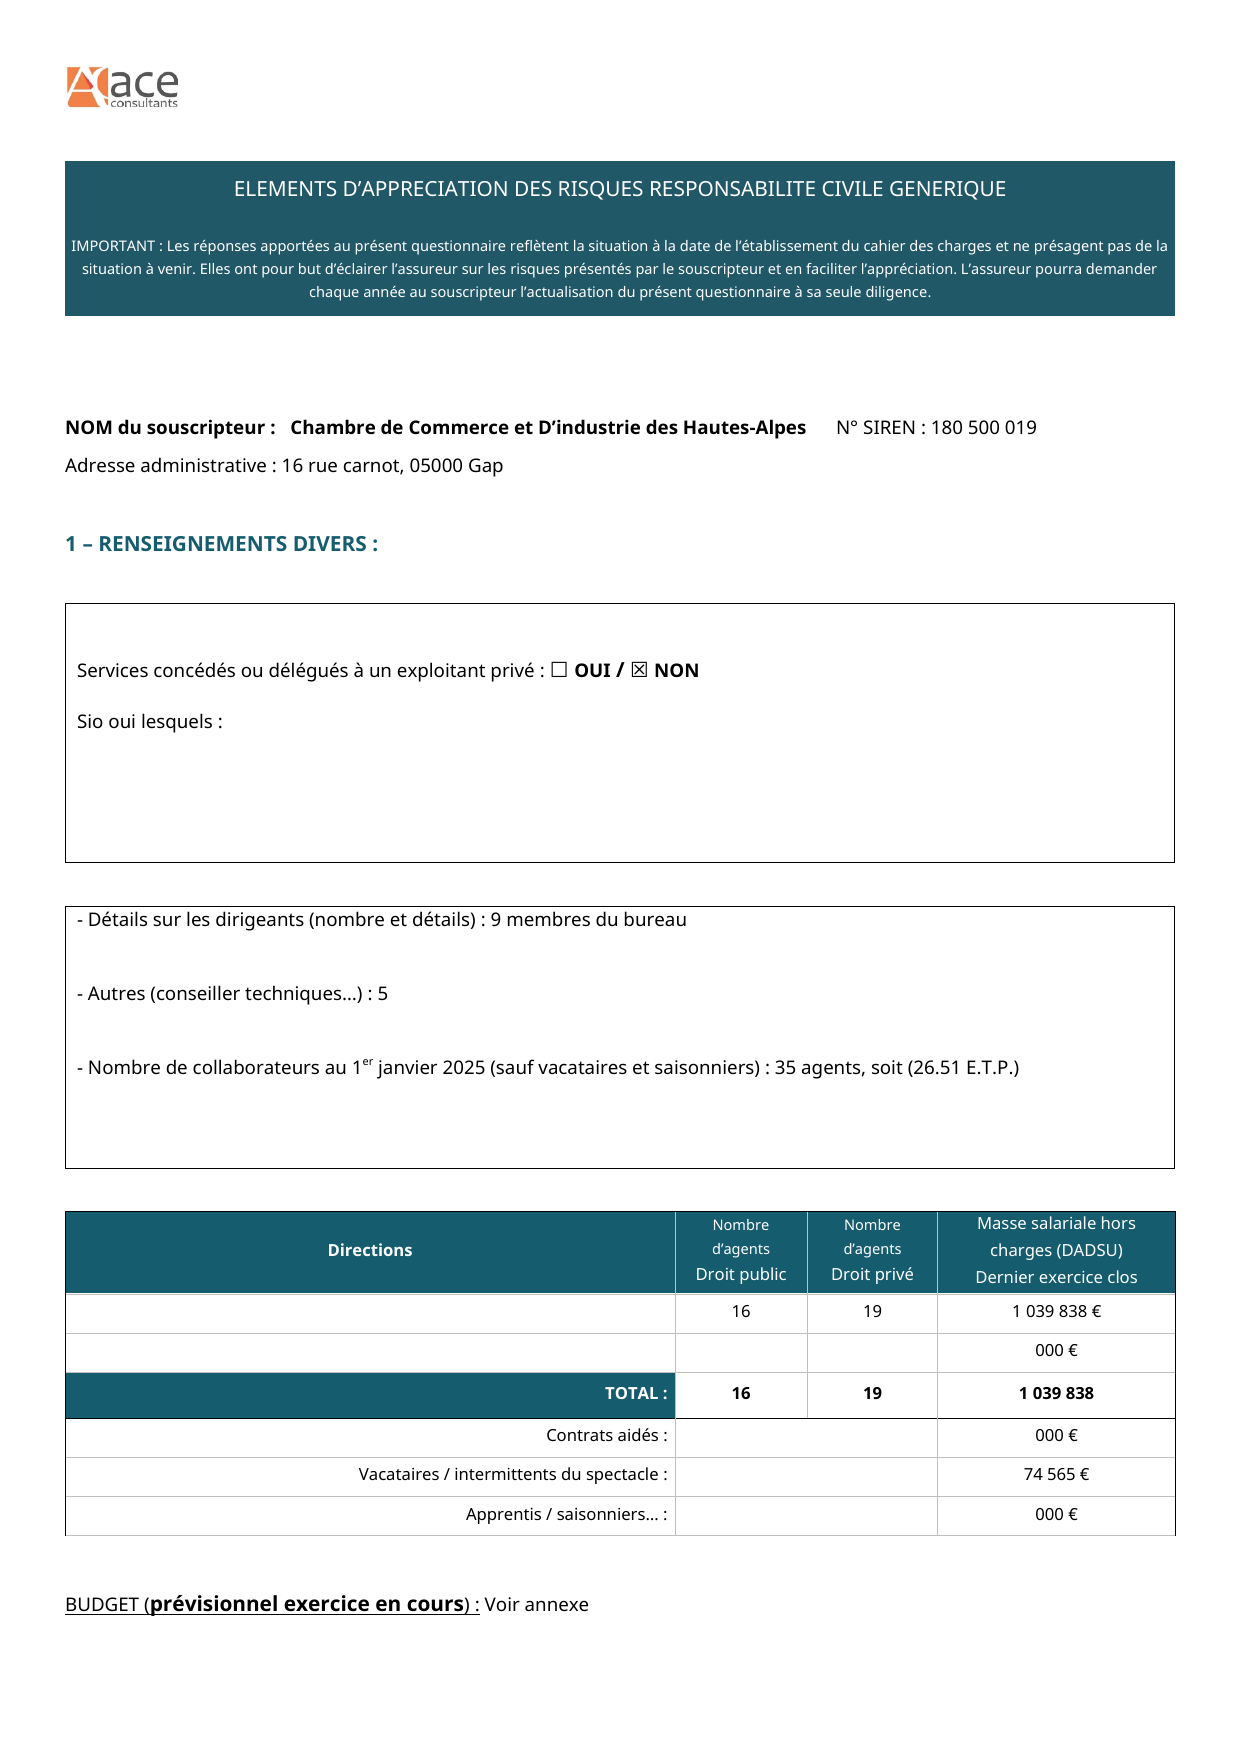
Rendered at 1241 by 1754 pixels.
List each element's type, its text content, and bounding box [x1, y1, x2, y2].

table_header Nombre d’agents Droit privé [808, 1212, 937, 1293]
table_cell TOTAL : [66, 1373, 675, 1418]
table_header Masse salariale hors charges (DADSU) Dernier exercice clos [938, 1212, 1175, 1293]
table_header Services concédés ou délégués à un exploitant privé : OUI / NON Sio oui lesquels : [66, 604, 1174, 862]
text Adresse administrative : 16 rue carnot, 05000 Gap [65, 452, 1175, 478]
table_header Directions [66, 1212, 675, 1293]
table_cell [808, 1334, 937, 1372]
table_cell [676, 1458, 937, 1496]
text BUDGET (prévisionnel exercice en cours) : Voir annexe [65, 1589, 1175, 1618]
table_cell 16 [676, 1295, 807, 1333]
table_cell [676, 1497, 937, 1535]
table_cell 1 039 838 € [938, 1295, 1175, 1333]
table_cell 000 € [938, 1497, 1175, 1535]
subtitle 1 – RENSEIGNEMENTS DIVERS : [65, 529, 1175, 557]
table_cell 000 € [938, 1419, 1175, 1457]
text ELEMENTS D’APPRECIATION DES RISQUES RESPONSABILITE CIVILE GENERIQUE [65, 174, 1175, 203]
table_cell Vacataires / intermittents du spectacle : [66, 1458, 675, 1496]
table_header - Détails sur les dirigeants (nombre et détails) : 9 membres du bureau - Autres (conseiller techniques…) : 5 - Nombre de collaborateurs au 1er janvier 2025 (sauf vacataires et saisonniers) : 35 agents, soit (26.51 E.T.P.) [66, 907, 1174, 1167]
table_cell [676, 1334, 807, 1372]
text NOM du souscripteur : Chambre de Commerce et D’industrie des Hautes-Alpes N° SIREN : 180 500 019 [65, 414, 1175, 440]
table_cell Contrats aidés : [66, 1419, 675, 1457]
picture [65, 65, 179, 109]
table_cell 16 [676, 1373, 807, 1418]
table_cell [66, 1334, 675, 1372]
table_cell 74 565 € [938, 1458, 1175, 1496]
table_cell [676, 1419, 937, 1457]
table_cell Apprentis / saisonniers… : [66, 1497, 675, 1535]
table_cell 19 [808, 1373, 937, 1418]
table_cell [66, 1295, 675, 1333]
table_header Nombre d’agents Droit public [676, 1212, 807, 1293]
table_cell 000 € [938, 1334, 1175, 1372]
text IMPORTANT : Les réponses apportées au présent questionnaire reflètent la situation à la date de l’établissement du cahier des charges et ne présagent pas de la situation à venir. Elles ont pour but d’éclairer l’assureur sur les risques présentés par le souscripteur et en faciliter l’appréciation. L’assureur pourra demander chaque année au souscripteur l’actualisation du présent questionnaire à sa seule diligence. [65, 236, 1175, 302]
table_cell 19 [808, 1295, 937, 1333]
table_cell 1 039 838 [938, 1373, 1175, 1418]
